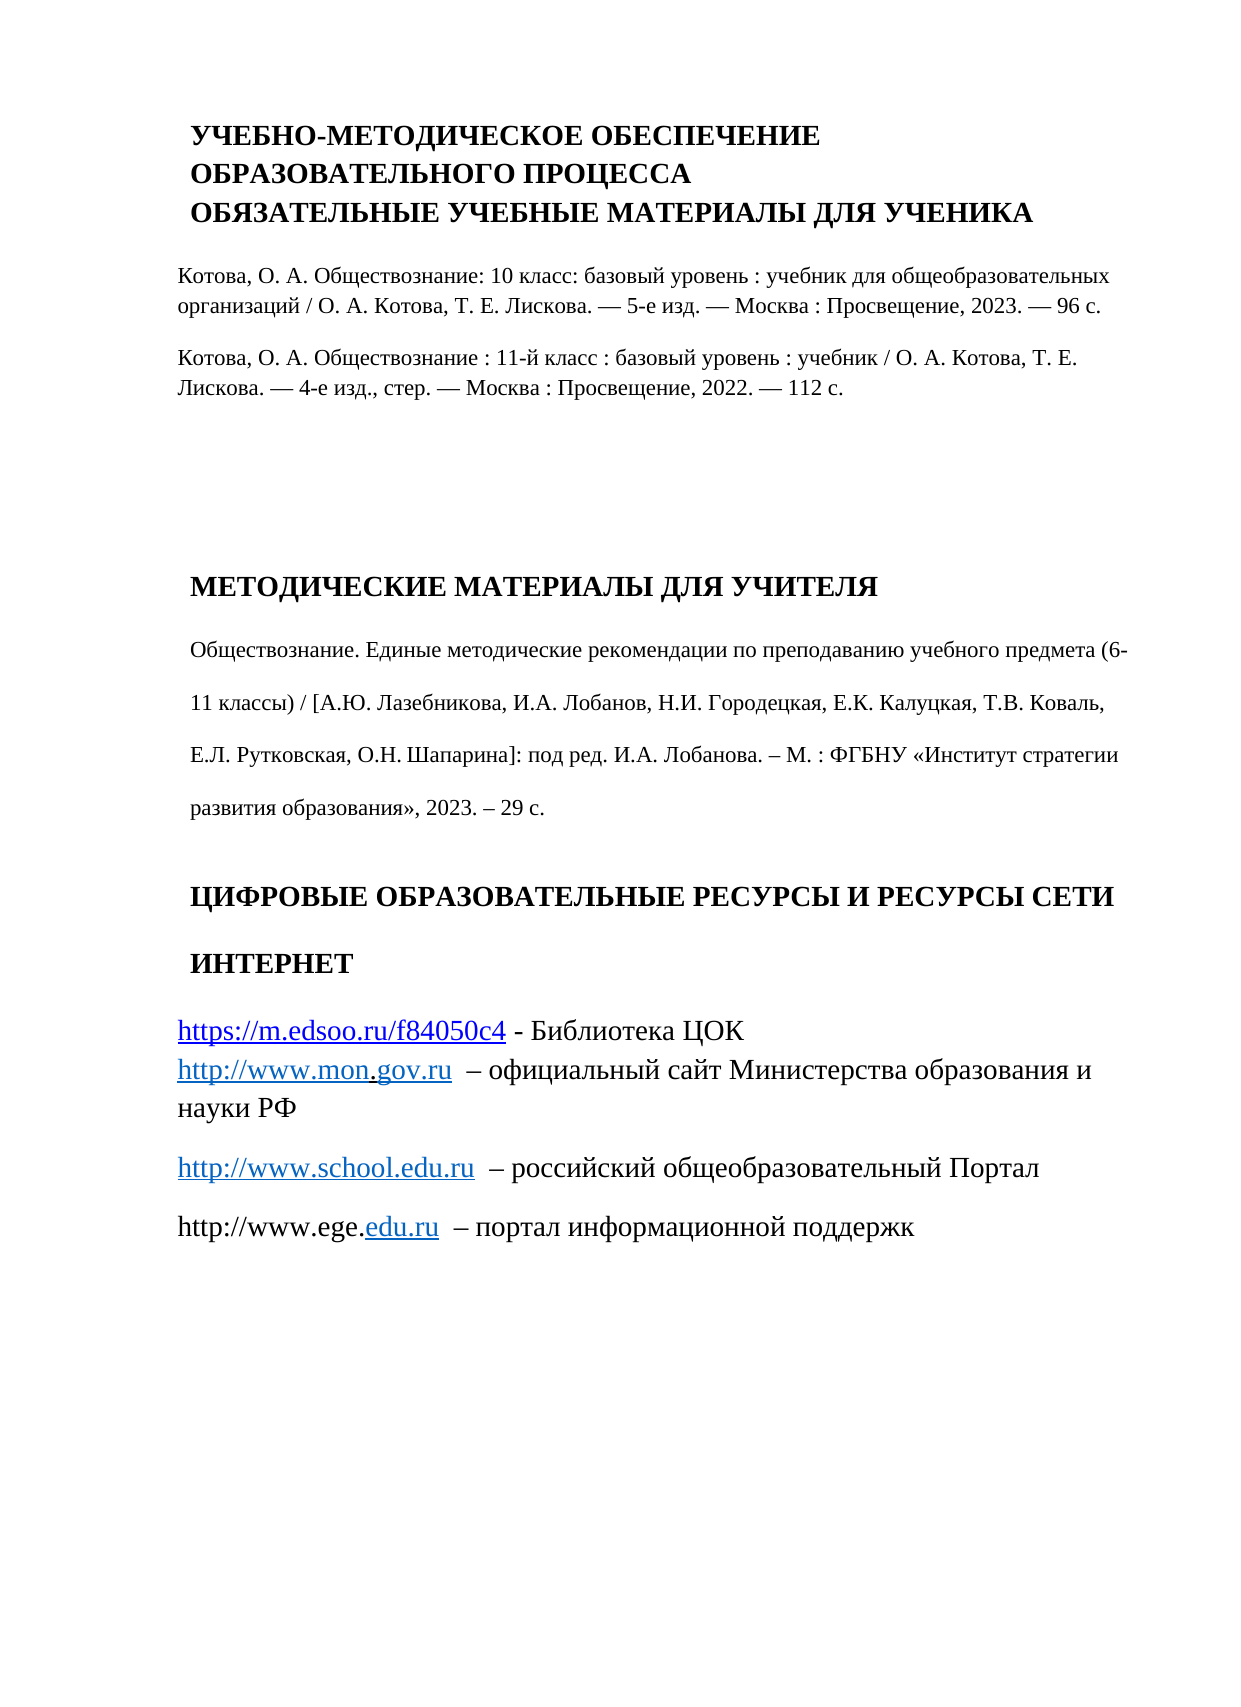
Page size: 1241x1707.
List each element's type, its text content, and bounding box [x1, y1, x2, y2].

text Котова, О. А. Обществознание : 11-й класс : базовый уровень : учебник / О. А. Котова, Т. Е. Лискова. — 4-е изд., стер. — Москва : Просвещение, 2022. — 112 с. [177, 343, 1152, 400]
text ЦИФРОВЫЕ ОБРАЗОВАТЕЛЬНЫЕ РЕСУРСЫ И РЕСУРСЫ СЕТИ ИНТЕРНЕТ [190, 879, 1152, 980]
text https://m.edsoo.ru/f84050c4 - Библиотека ЦОК [177, 1013, 1152, 1047]
text ОБЯЗАТЕЛЬНЫЕ УЧЕБНЫЕ МАТЕРИАЛЫ ДЛЯ УЧЕНИКА [190, 195, 1152, 229]
text Котова, О. А. Обществознание: 10 класс: базовый уровень : учебник для общеобразовательных организаций / О. А. Котова, Т. Е. Лискова. — 5-е изд. — Москва : Просвещение, 2023. — 96 c. [177, 262, 1152, 319]
text http://www.еgе.edu.ru – портал информационной поддержк [177, 1209, 1152, 1243]
text Обществознание. Единые методические рекомендации по преподаванию учебного предмета (6-11 классы) / [А.Ю. Лазебникова, И.А. Лобанов, Н.И. Городецкая, Е.К. Калуцкая, Т.В. Коваль, Е.Л. Рутковская, О.Н. Шапарина]: под ред. И.А. Лобанова. – М. : ФГБНУ «Институт стратегии развития образования», 2023. – 29 с. [190, 636, 1152, 821]
text http://www.school.edu.ru – российский общеобразовательный Портал [177, 1150, 1152, 1183]
text МЕТОДИЧЕСКИЕ МАТЕРИАЛЫ ДЛЯ УЧИТЕЛЯ [190, 569, 1152, 603]
text http://www.mon.gov.ru – официальный сайт Министерства образования и науки РФ [177, 1052, 1152, 1124]
text УЧЕБНО-МЕТОДИЧЕСКОЕ ОБЕСПЕЧЕНИЕ ОБРАЗОВАТЕЛЬНОГО ПРОЦЕССА [190, 118, 1152, 190]
